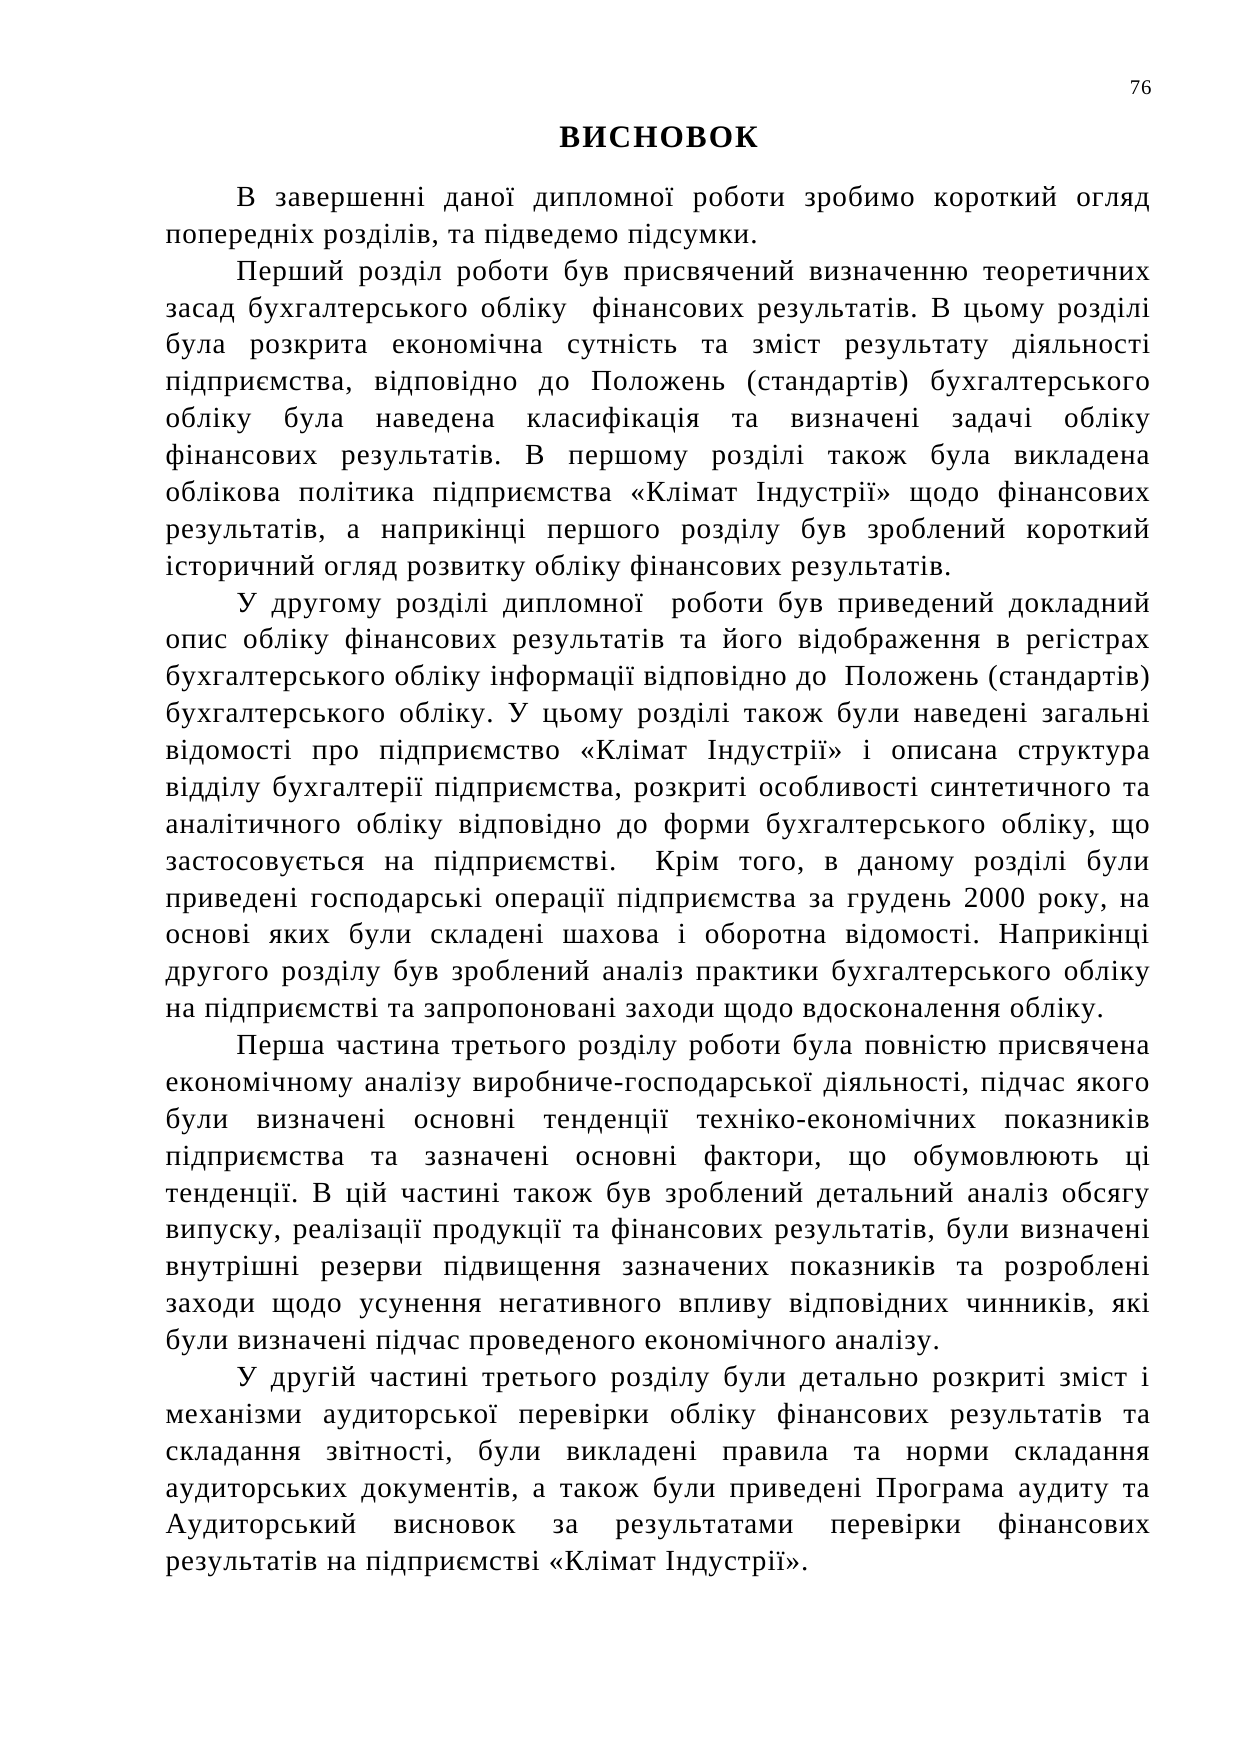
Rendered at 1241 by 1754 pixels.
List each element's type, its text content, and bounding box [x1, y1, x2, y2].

text У другому розділі дипломної роботи був приведений докладний опис обліку фінансових результатів та його відображення в регістрах бухгалтерського обліку інформації відповідно до Положень (стандартів) бухгалтерського обліку. У цьому розділі також були наведені загальні відомості про підприємство «Клімат Індустрії» і описана структура відділу бухгалтерії підприємства, розкриті особливості синтетичного та аналітичного обліку відповідно до форми бухгалтерського обліку, що застосовується на підприємстві. Крім того, в даному розділі були приведені господарські операції підприємства за грудень 2000 року, на основі яких були складені шахова і оборотна відомості. Наприкінці другого розділу був зроблений аналіз практики бухгалтерського обліку на підприємстві та запропоновані заходи щодо вдосконалення обліку. [165, 585, 1152, 1024]
text Перший розділ роботи був присвячений визначенню теоретичних засад бухгалтерського обліку фінансових результатів. В цьому розділі була розкрита економічна сутність та зміст результату діяльності підприємства, відповідно до Положень (стандартів) бухгалтерського обліку була наведена класифікація та визначені задачі обліку фінансових результатів. В першому розділі також була викладена облікова політика підприємства «Клімат Індустрії» щодо фінансових результатів, а наприкінці першого розділу був зроблений короткий історичний огляд розвитку обліку фінансових результатів. [165, 253, 1152, 581]
text Перша частина третього розділу роботи була повністю присвячена економічному аналізу виробниче-господарської діяльності, підчас якого були визначені основні тенденції техніко-економічних показників підприємства та зазначені основні фактори, що обумовлюють ці тенденції. В цій частині також був зроблений детальний аналіз обсягу випуску, реалізації продукції та фінансових результатів, були визначені внутрішні резерви підвищення зазначених показників та розроблені заходи щодо усунення негативного впливу відповідних чинників, які були визначені підчас проведеного економічного аналізу. [165, 1027, 1152, 1356]
subtitle ВИСНОВОК [165, 118, 1152, 154]
text У другій частині третього розділу були детально розкриті зміст і механізми аудиторської перевірки обліку фінансових результатів та складання звітності, були викладені правила та норми складання аудиторських документів, а також були приведені Програма аудиту та Аудиторський висновок за результатами перевірки фінансових результатів на підприємстві «Клімат Індустрії». [165, 1359, 1152, 1577]
text В завершенні даної дипломної роботи зробимо короткий огляд попередніх розділів, та підведемо підсумки. [165, 179, 1152, 249]
